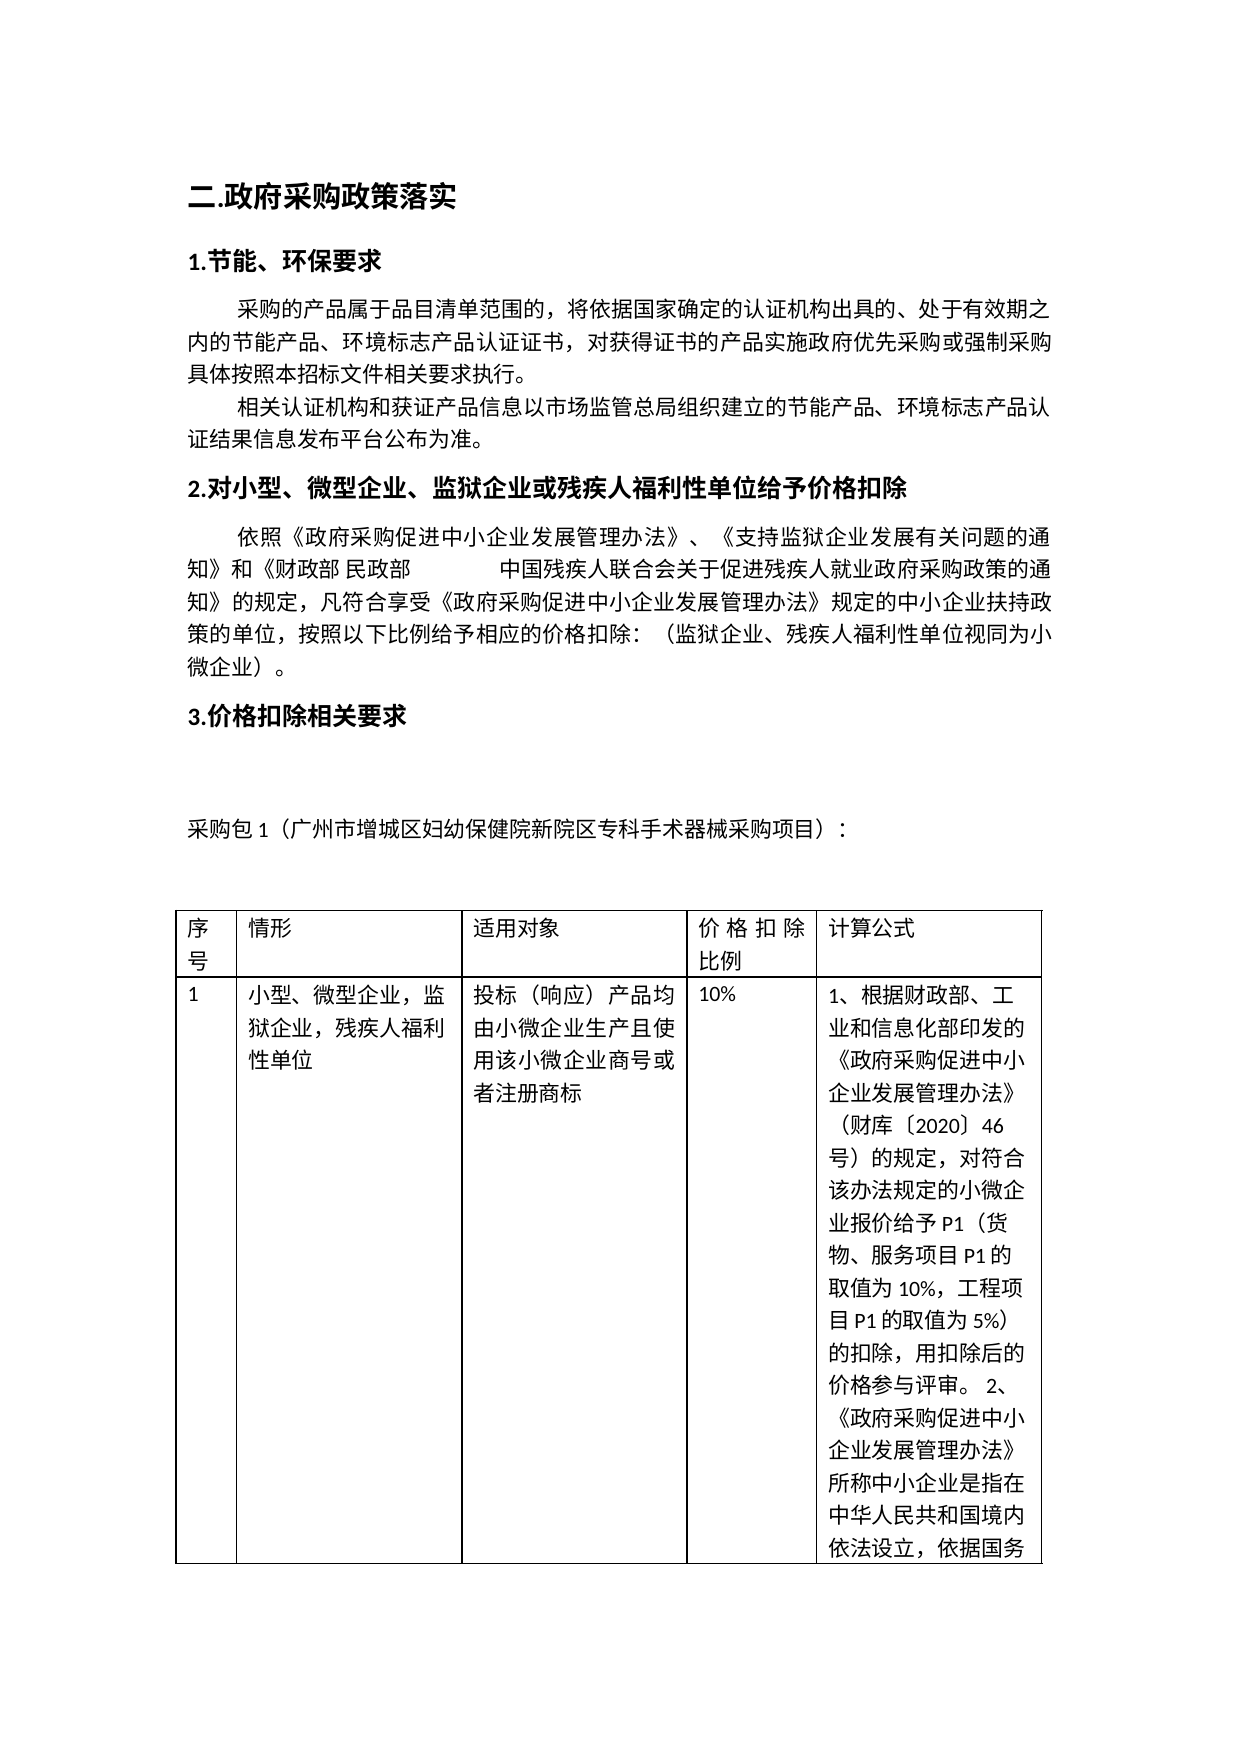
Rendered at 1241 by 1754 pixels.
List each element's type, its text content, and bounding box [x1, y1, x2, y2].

text 2.对小型、微型企业、监狱企业或残疾人福利性单位给予价格扣除 [187, 454, 1053, 519]
text 1.节能、环保要求 [187, 227, 1053, 292]
text 采购包1（广州市增城区妇幼保健院新院区专科手术器械采购项目）： [187, 812, 1053, 844]
table_cell 1 [177, 978, 236, 1563]
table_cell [237, 978, 461, 1563]
text 相关认证机构和获证产品信息以市场监管总局组织建立的节能产品、环境标志产品认证结果信息发布平台公布为准。 [187, 389, 1053, 454]
text 依照《政府采购促进中小企业发展管理办法》、《支持监狱企业发展有关问题的通知》和《财政部 民政部 中国残疾人联合会关于促进残疾人就业政府采购政策的通知》的规定，凡符合享受《政府采购促进中小企业发展管理办法》规定的中小企业扶持政策的单位，按照以下比例给予相应的价格扣除：（监狱企业、残疾人福利性单位视同为小、微企业）。 [187, 519, 1053, 682]
table_header 计算公式 [817, 911, 1041, 976]
text 3.价格扣除相关要求 [187, 682, 1053, 747]
table_header 适用对象 [463, 911, 686, 976]
table_cell 10% [688, 978, 816, 1563]
table_header 序号 [177, 911, 236, 976]
text 二.政府采购政策落实 [187, 162, 1053, 227]
table_header 情形 [237, 911, 461, 976]
text 采购的产品属于品目清单范围的，将依据国家确定的认证机构出具的、处于有效期之内的节能产品、环境标志产品认证证书，对获得证书的产品实施政府优先采购或强制采购，具体按照本招标文件相关要求执行。 [187, 292, 1053, 389]
table_header 价格扣除比例 [688, 911, 816, 976]
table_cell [463, 978, 686, 1563]
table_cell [817, 978, 1041, 1563]
